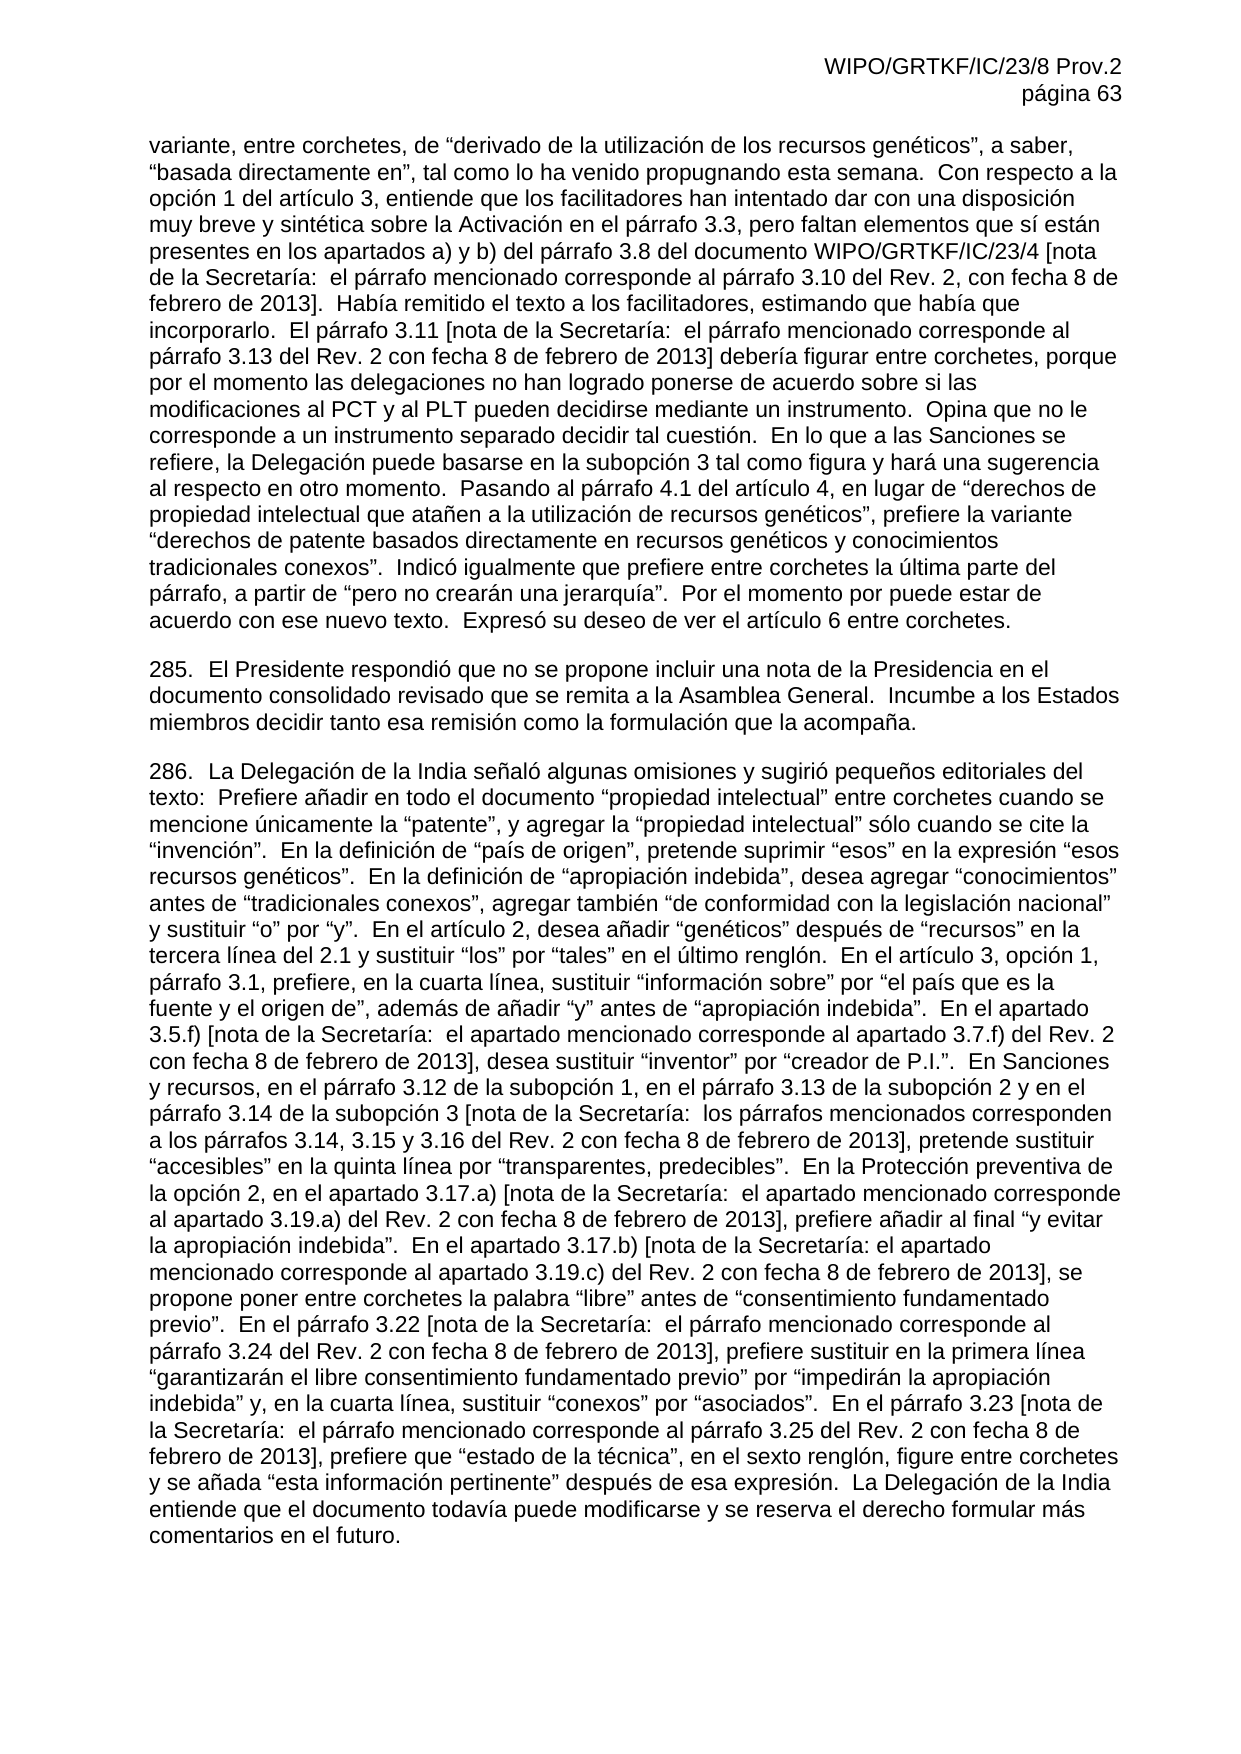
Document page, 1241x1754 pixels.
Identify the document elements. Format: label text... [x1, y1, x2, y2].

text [149, 132, 1122, 633]
text El Presidente respondió que no se propone incluir una nota de la Presidencia en el documento consolidado revisado que se remita a la Asamblea General. Incumbe a los Estados miembros decidir tanto esa remisión como la formulación que la acompaña. [149, 656, 1122, 735]
text La Delegación de la India señaló algunas omisiones y sugirió pequeños editoriales del texto: Prefiere añadir en todo el documento “propiedad intelectual” entre corchetes cuando se mencione únicamente la “patente”, y agregar la “propiedad intelectual” sólo cuando se cite la “invención”. En la definición de “país de origen”, pretende suprimir “esos” en la expresión “esos recursos genéticos”. En la definición de “apropiación indebida”, desea agregar “conocimientos” antes de “tradicionales conexos”, agregar también “de conformidad con la legislación nacional” y sustituir “o” por “y”. En el artículo 2, desea añadir “genéticos” después de “recursos” en la tercera línea del 2.1 y sustituir “los” por “tales” en el último renglón. En el artículo 3, opción 1, párrafo 3.1, prefiere, en la cuarta línea, sustituir “información sobre” por “el país que es la fuente y el origen de”, además de añadir “y” antes de “apropiación indebida”. En el apartado 3.5.f) [nota de la Secretaría: el apartado mencionado corresponde al apartado 3.7.f) del Rev. 2 con fecha 8 de febrero de 2013], desea sustituir “inventor” por “creador de P.I.”. En Sanciones y recursos, en el párrafo 3.12 de la subopción 1, en el párrafo 3.13 de la subopción 2 y en el párrafo 3.14 de la subopción 3 [nota de la Secretaría: los párrafos mencionados corresponden a los párrafos 3.14, 3.15 y 3.16 del Rev. 2 con fecha 8 de febrero de 2013], pretende sustituir “accesibles” en la quinta línea por “transparentes, predecibles”. En la Protección preventiva de la opción 2, en el apartado 3.17.a) [nota de la Secretaría: el apartado mencionado corresponde al apartado 3.19.a) del Rev. 2 con fecha 8 de febrero de 2013], prefiere añadir al final “y evitar la apropiación indebida”. En el apartado 3.17.b) [nota de la Secretaría: el apartado mencionado corresponde al apartado 3.19.c) del Rev. 2 con fecha 8 de febrero de 2013], se propone poner entre corchetes la palabra “libre” antes de “consentimiento fundamentado previo”. En el párrafo 3.22 [nota de la Secretaría: el párrafo mencionado corresponde al párrafo 3.24 del Rev. 2 con fecha 8 de febrero de 2013], prefiere sustituir en la primera línea “garantizarán el libre consentimiento fundamentado previo” por “impedirán la apropiación indebida” y, en la cuarta línea, sustituir “conexos” por “asociados”. En el párrafo 3.23 [nota de la Secretaría: el párrafo mencionado corresponde al párrafo 3.25 del Rev. 2 con fecha 8 de febrero de 2013], prefiere que “estado de la técnica”, en el sexto renglón, figure entre corchetes y se añada “esta información pertinente” después de esa expresión. La Delegación de la India entiende que el documento todavía puede modificarse y se reserva el derecho formular más comentarios en el futuro. [149, 758, 1122, 1548]
